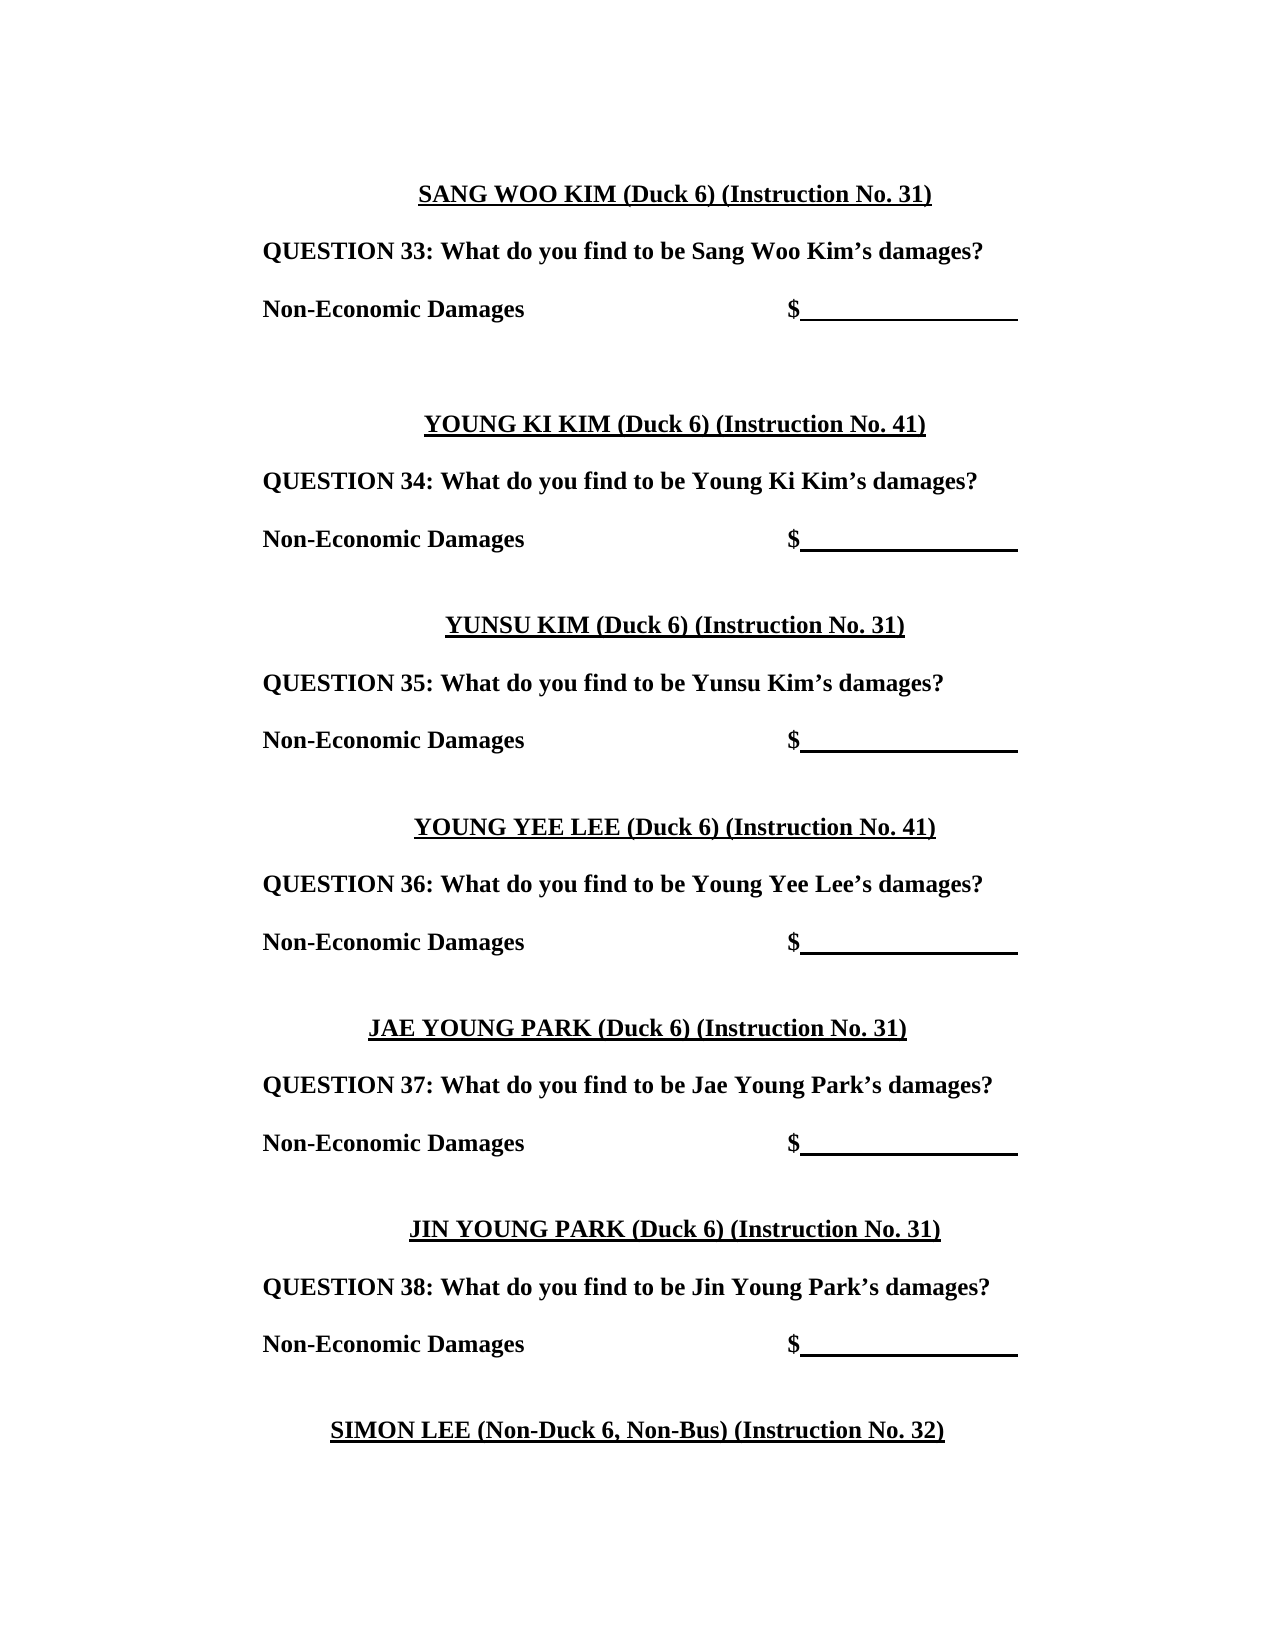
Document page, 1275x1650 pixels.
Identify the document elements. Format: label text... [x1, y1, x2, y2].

text JIN YOUNG PARK (Duck 6) (Instruction No. 31) [409, 1214, 1104, 1243]
text QUESTION 36: What do you find to be Young Yee Lee’s damages? Non-Economic Damages $ [262, 869, 1018, 956]
text YOUNG KI KIM (Duck 6) (Instruction No. 41) [423, 409, 1104, 438]
text SIMON LEE (Non-Duck 6, Non-Bus) (Instruction No. 32) [330, 1415, 1104, 1444]
text YOUNG YEE LEE (Duck 6) (Instruction No. 41) [414, 812, 1104, 840]
text QUESTION 37: What do you find to be Jae Young Park’s damages? Non-Economic Damages $ [262, 1070, 1018, 1157]
text QUESTION 35: What do you find to be Yunsu Kim’s damages? [262, 668, 1104, 696]
text YUNSU KIM (Duck 6) (Instruction No. 31) [445, 610, 1104, 639]
text Non-Economic Damages $ [262, 725, 1104, 754]
text SANG WOO KIM (Duck 6) (Instruction No. 31) [418, 179, 1104, 207]
text QUESTION 34: What do you find to be Young Ki Kim’s damages? Non-Economic Damages $ [262, 466, 1018, 553]
text QUESTION 33: What do you find to be Sang Woo Kim’s damages? Non-Economic Damages $ [262, 236, 1018, 322]
text QUESTION 38: What do you find to be Jin Young Park’s damages? Non-Economic Damages $ [262, 1272, 1018, 1358]
text JAE YOUNG PARK (Duck 6) (Instruction No. 31) [368, 1013, 1104, 1042]
